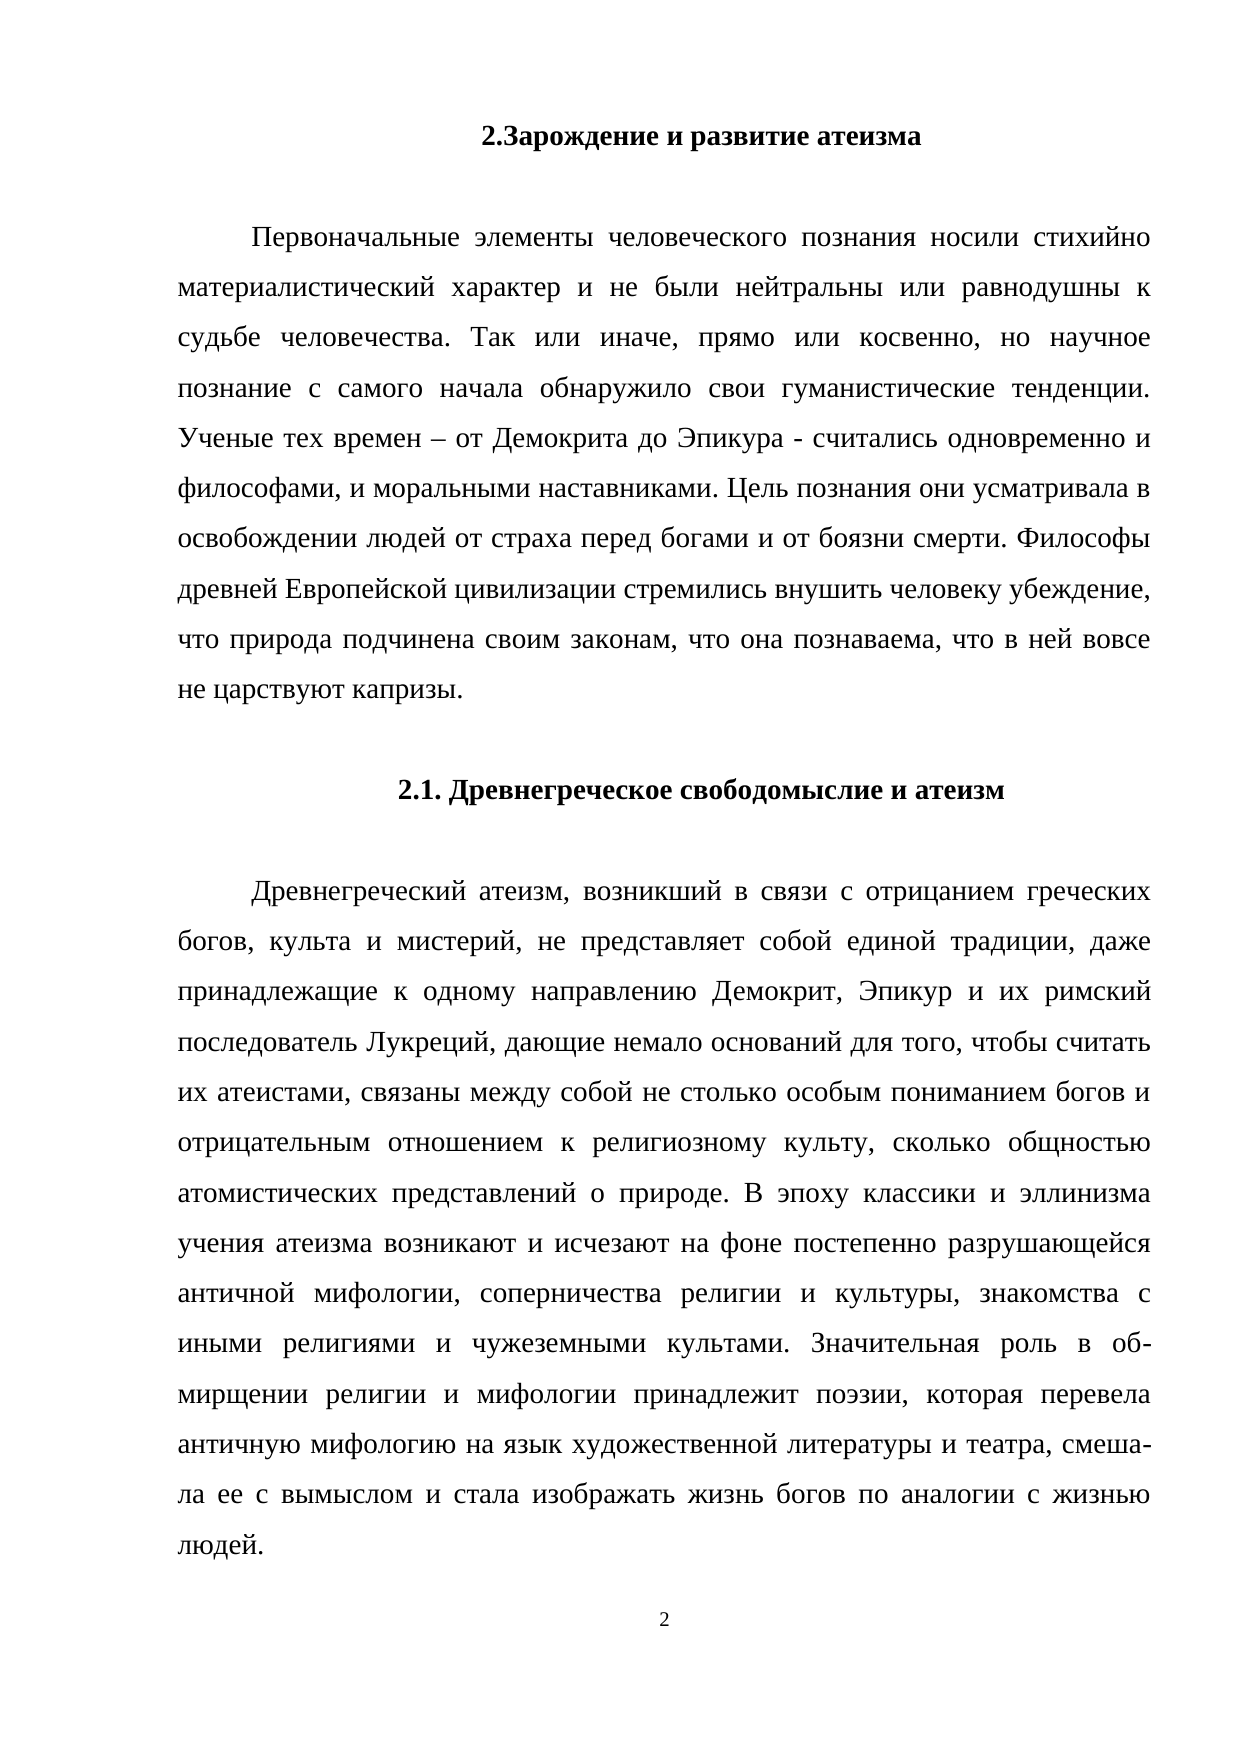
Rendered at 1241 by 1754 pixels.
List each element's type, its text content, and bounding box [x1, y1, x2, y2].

text Древнегреческий атеизм, возникший в связи с отрицанием греческих богов, культа и мистерий, не представляет собой единой традиции, даже принадлежащие к одному направлению Демокрит, Эпикур и их римский последователь Лукреций, дающие немало оснований для того, чтобы считать их атеистами, связаны между собой не столько особым пониманием богов и отрицательным отношением к религиозному культу, сколько общностью атомистических представлений о природе. В эпоху классики и эллинизма учения атеизма возникают и исчезают на фоне постепенно разрушающейся античной мифологии, соперничества религии и культуры, знакомства с иными религиями и чужеземными культами. Значительная роль в обмирщении религии и мифологии принадлежит поэзии, которая перевела античную мифологию на язык художественной литературы и театра, смешала ее с вымыслом и стала изображать жизнь богов по аналогии с жизнью людей. [177, 873, 1152, 1560]
text 2.1. Древнегреческое свободомыслие и атеизм [177, 772, 1152, 806]
text Первоначальные элементы человеческого познания носили стихийно материалистический характер и не были нейтральны или равнодушны к судьбе человечества. Так или иначе, прямо или косвенно, но научное познание с самого начала обнаружило свои гуманистические тенденции. Ученые тех времен – от Демокрита до Эпикура - считались одновременно и философами, и моральными наставниками. Цель познания они усматривала в освобождении людей от страха перед богами и от боязни смерти. Философы древней Европейской цивилизации стремились внушить человеку убеждение, что природа подчинена своим законам, что она познаваема, что в ней вовсе не царствуют капризы. [177, 219, 1152, 705]
text 2.Зарождение и развитие атеизма [177, 118, 1152, 152]
